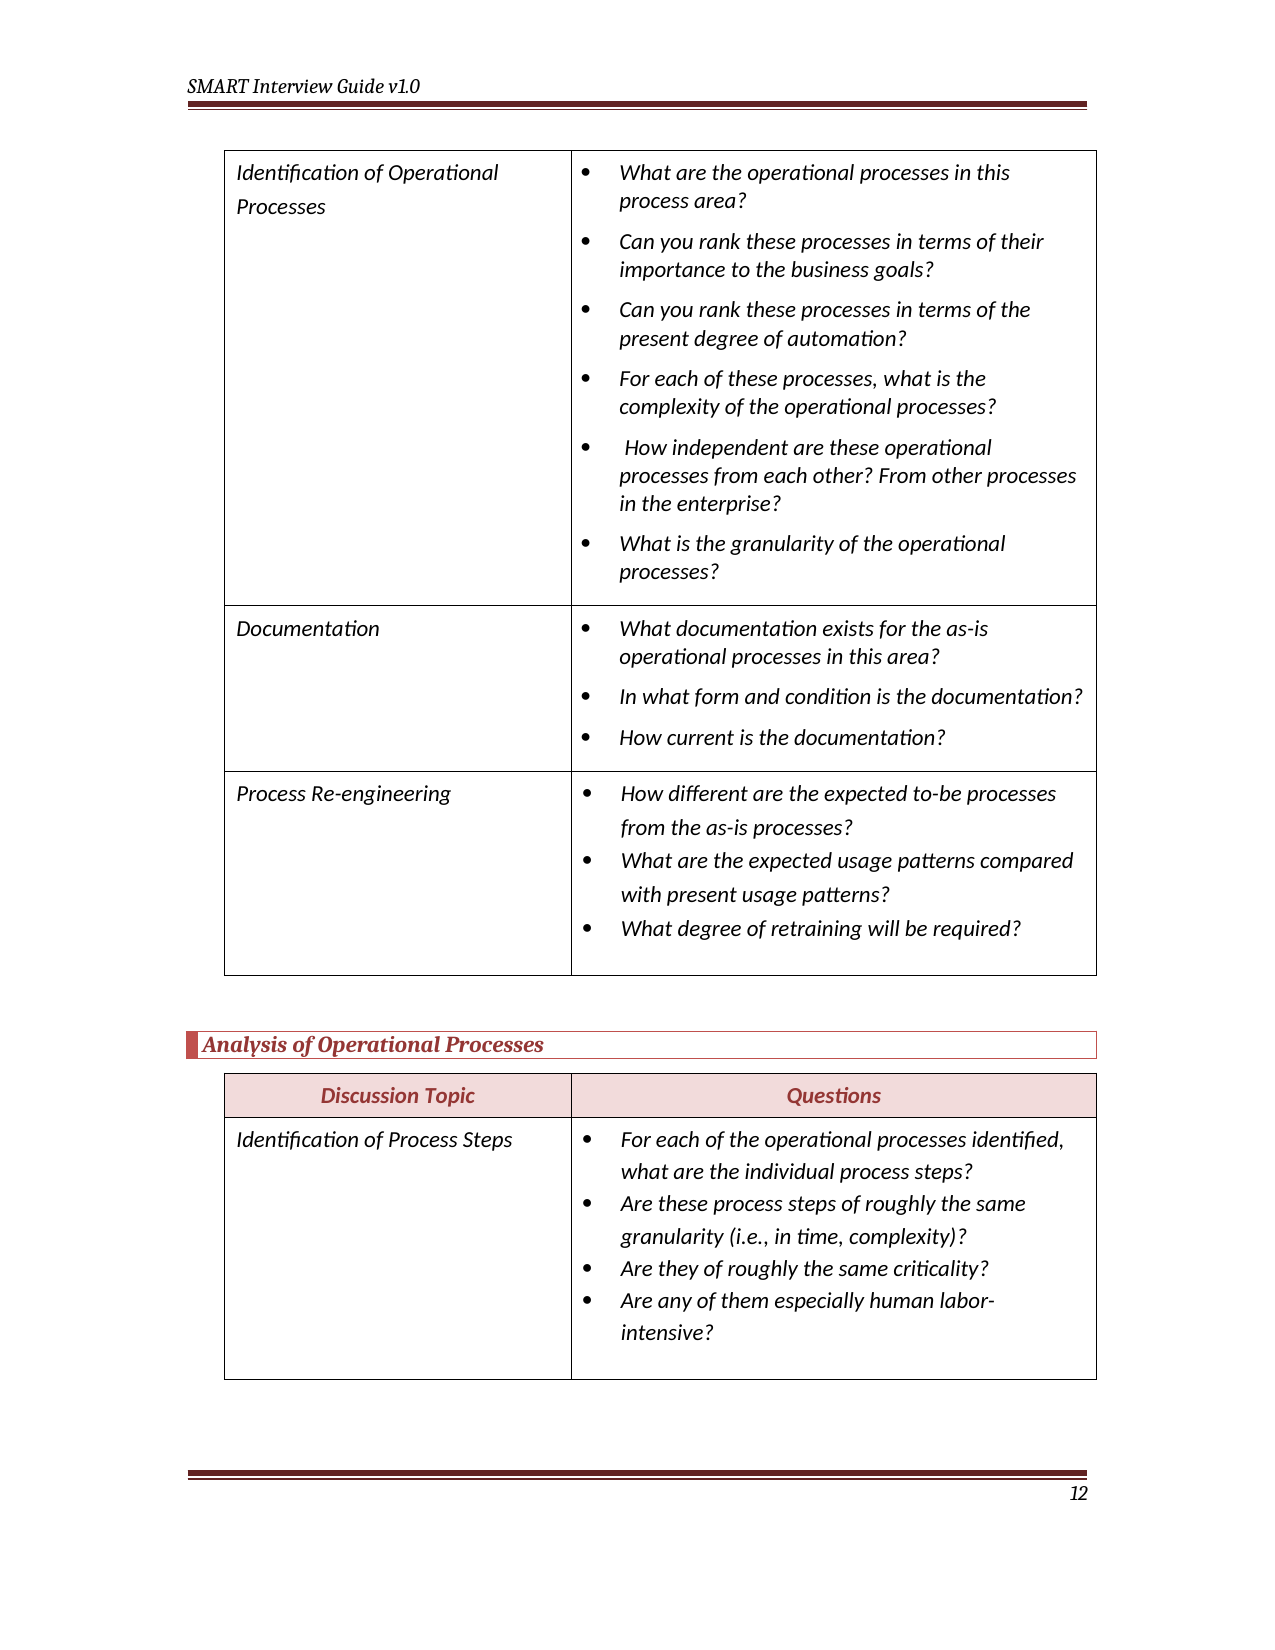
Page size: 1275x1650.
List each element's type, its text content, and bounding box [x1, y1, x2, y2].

table_cell Documentation [225, 606, 571, 771]
table_cell Identification of Operational Processes [225, 151, 571, 605]
table_cell For each of the operational processes identified, what are the individual process steps? Are these process steps of roughly the same granularity (i.e., in time, complexity)? Are they of roughly the same criticality? Are any of them especially human labor-intensive? [572, 1118, 1096, 1378]
table_cell What documentation exists for the as-is operational processes in this area? In what form and condition is the documentation? How current is the documentation? [572, 606, 1096, 771]
table_cell What are the operational processes in this process area? Can you rank these processes in terms of their importance to the business goals? Can you rank these processes in terms of the present degree of automation? For each of these processes, what is the complexity of the operational processes? How independent are these operational processes from each other? From other processes in the enterprise? What is the granularity of the operational processes? [572, 151, 1096, 605]
table_cell Identification of Process Steps [225, 1118, 571, 1378]
table_cell How different are the expected to-be processes from the as-is processes? What are the expected usage patterns compared with present usage patterns? What degree of retraining will be required? [572, 772, 1096, 975]
subtitle Analysis of Operational Processes [198, 1032, 1096, 1058]
table_cell Process Re-engineering [225, 772, 571, 975]
table_header Questions [572, 1074, 1096, 1117]
table_header Discussion Topic [225, 1074, 571, 1117]
